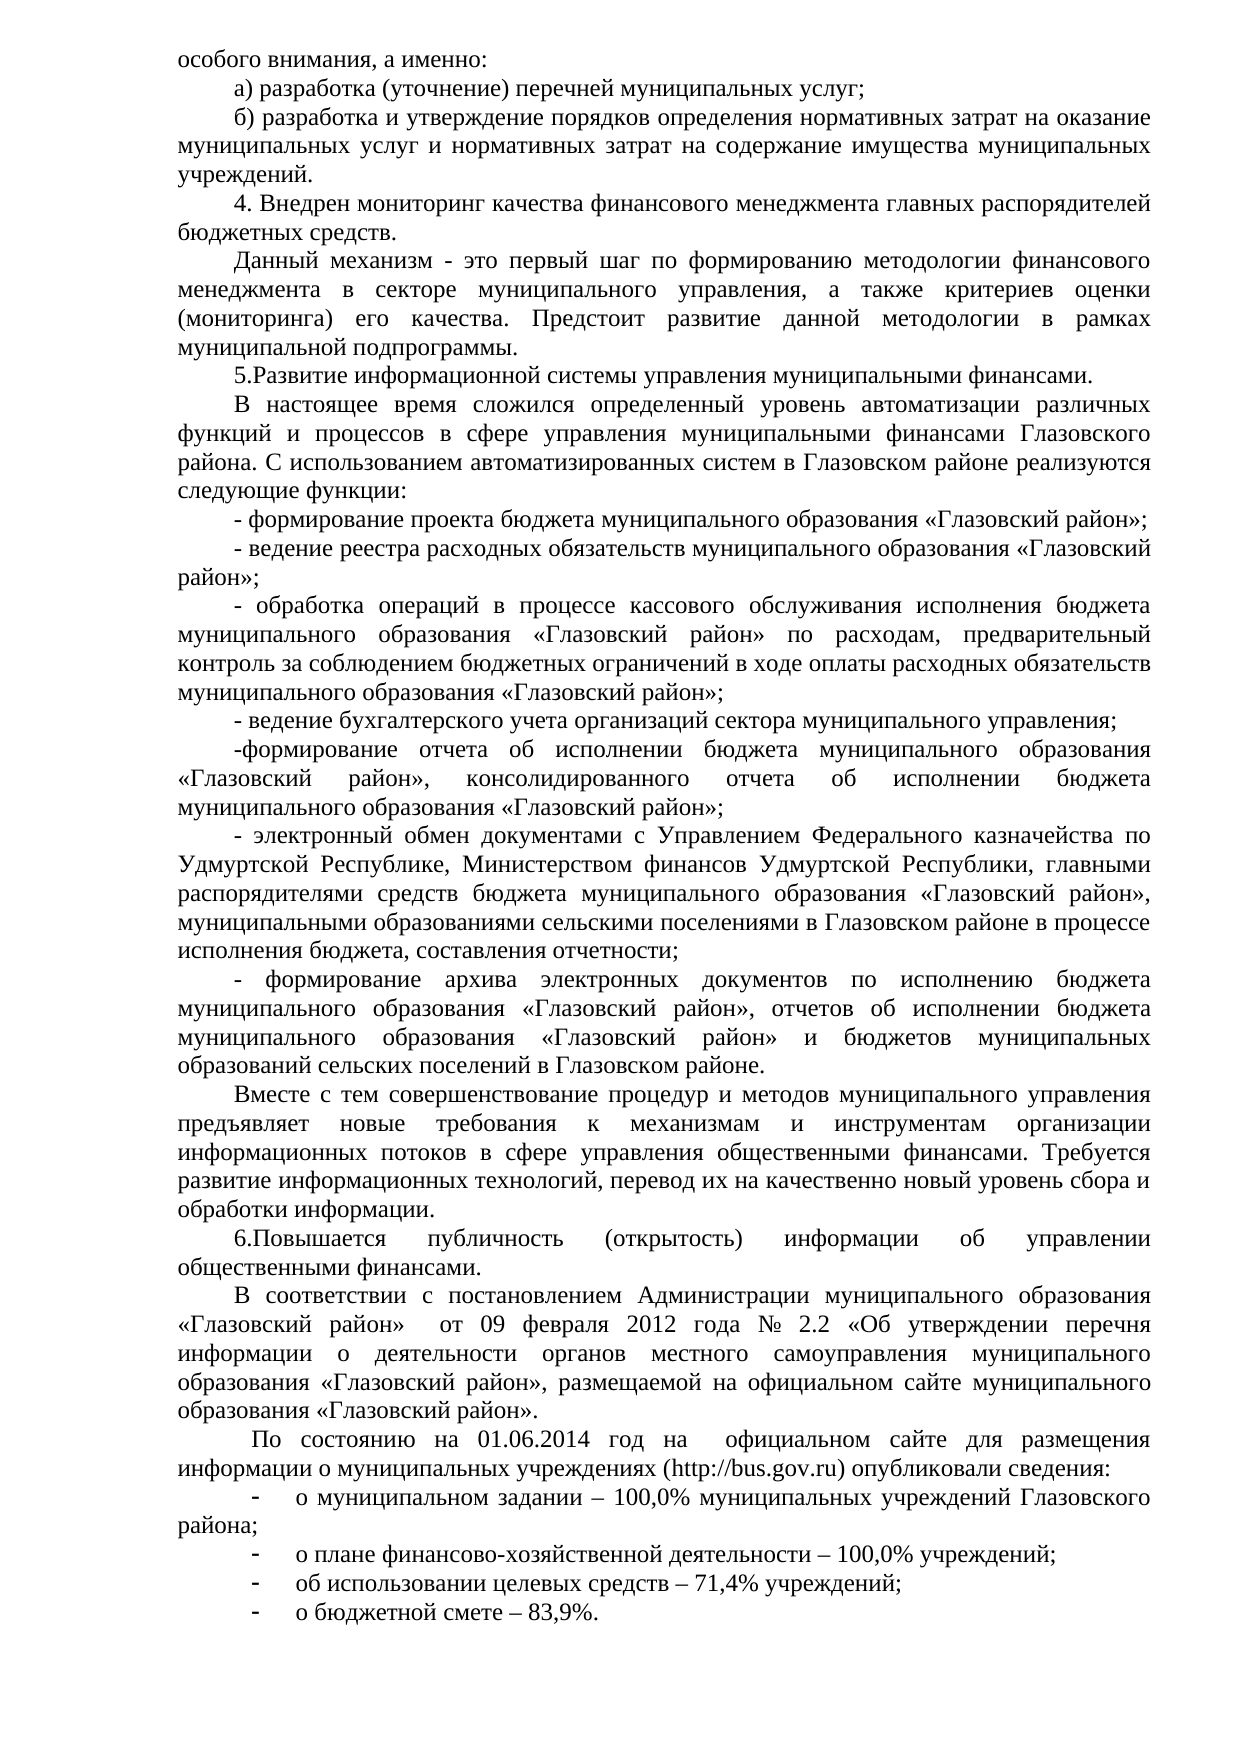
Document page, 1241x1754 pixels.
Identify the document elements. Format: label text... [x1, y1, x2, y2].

text - обработка операций в процессе кассового обслуживания исполнения бюджета муниципального образования «Глазовский район» по расходам, предварительный контроль за соблюдением бюджетных ограничений в ходе оплаты расходных обязательств муниципального образования «Глазовский район»; [177, 591, 1152, 706]
text - ведение реестра расходных обязательств муниципального образования «Глазовский район»; [177, 533, 1152, 591]
text - формирование архива электронных документов по исполнению бюджета муниципального образования «Глазовский район», отчетов об исполнении бюджета муниципального образования «Глазовский район» и бюджетов муниципальных образований сельских поселений в Глазовском районе. [177, 964, 1152, 1079]
text 5.Развитие информационной системы управления муниципальными финансами. [177, 361, 1152, 389]
text а) разработка (уточнение) перечней муниципальных услуг; [177, 73, 1152, 102]
list об использовании целевых средств – 71,4% учреждений; [177, 1568, 1152, 1597]
text - ведение бухгалтерского учета организаций сектора муниципального управления; [177, 706, 1152, 734]
text б) разработка и утверждение порядков определения нормативных затрат на оказание муниципальных услуг и нормативных затрат на содержание имущества муниципальных учреждений. [177, 102, 1152, 188]
text В соответствии с постановлением Администрации муниципального образования «Глазовский район» от 09 февраля 2012 года № 2.2 «Об утверждении перечня информации о деятельности органов местного самоуправления муниципального образования «Глазовский район», размещаемой на официальном сайте муниципального образования «Глазовский район». [177, 1281, 1152, 1424]
text 6.Повышается публичность (открытость) информации об управлении общественными финансами. [177, 1223, 1152, 1281]
text Вместе с тем совершенствование процедур и методов муниципального управления предъявляет новые требования к механизмам и инструментам организации информационных потоков в сфере управления общественными финансами. Требуется развитие информационных технологий, перевод их на качественно новый уровень сбора и обработки информации. [177, 1079, 1152, 1223]
text 4. Внедрен мониторинг качества финансового менеджмента главных распорядителей бюджетных средств. [177, 188, 1152, 246]
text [177, 44, 1152, 73]
text По состоянию на 01.06.2014 год на официальном сайте для размещения информации о муниципальных учреждениях (http://bus.gov.ru) опубликовали сведения: [177, 1424, 1152, 1482]
list о бюджетной смете – 83,9%. [177, 1597, 1152, 1626]
text - электронный обмен документами с Управлением Федерального казначейства по Удмуртской Республике, Министерством финансов Удмуртской Республики, главными распорядителями средств бюджета муниципального образования «Глазовский район», муниципальными образованиями сельскими поселениями в Глазовском районе в процессе исполнения бюджета, составления отчетности; [177, 821, 1152, 964]
text -формирование отчета об исполнении бюджета муниципального образования «Глазовский район», консолидированного отчета об исполнении бюджета муниципального образования «Глазовский район»; [177, 734, 1152, 821]
text Данный механизм - это первый шаг по формированию методологии финансового менеджмента в секторе муниципального управления, а также критериев оценки (мониторинга) его качества. Предстоит развитие данной методологии в рамках муниципальной подпрограммы. [177, 246, 1152, 361]
text В настоящее время сложился определенный уровень автоматизации различных функций и процессов в сфере управления муниципальными финансами Глазовского района. С использованием автоматизированных систем в Глазовском районе реализуются следующие функции: [177, 389, 1152, 504]
text - формирование проекта бюджета муниципального образования «Глазовский район»; [177, 504, 1152, 533]
list о муниципальном задании – 100,0% муниципальных учреждений Глазовского района; [177, 1482, 1152, 1539]
list о плане финансово-хозяйственной деятельности – 100,0% учреждений; [177, 1539, 1152, 1568]
